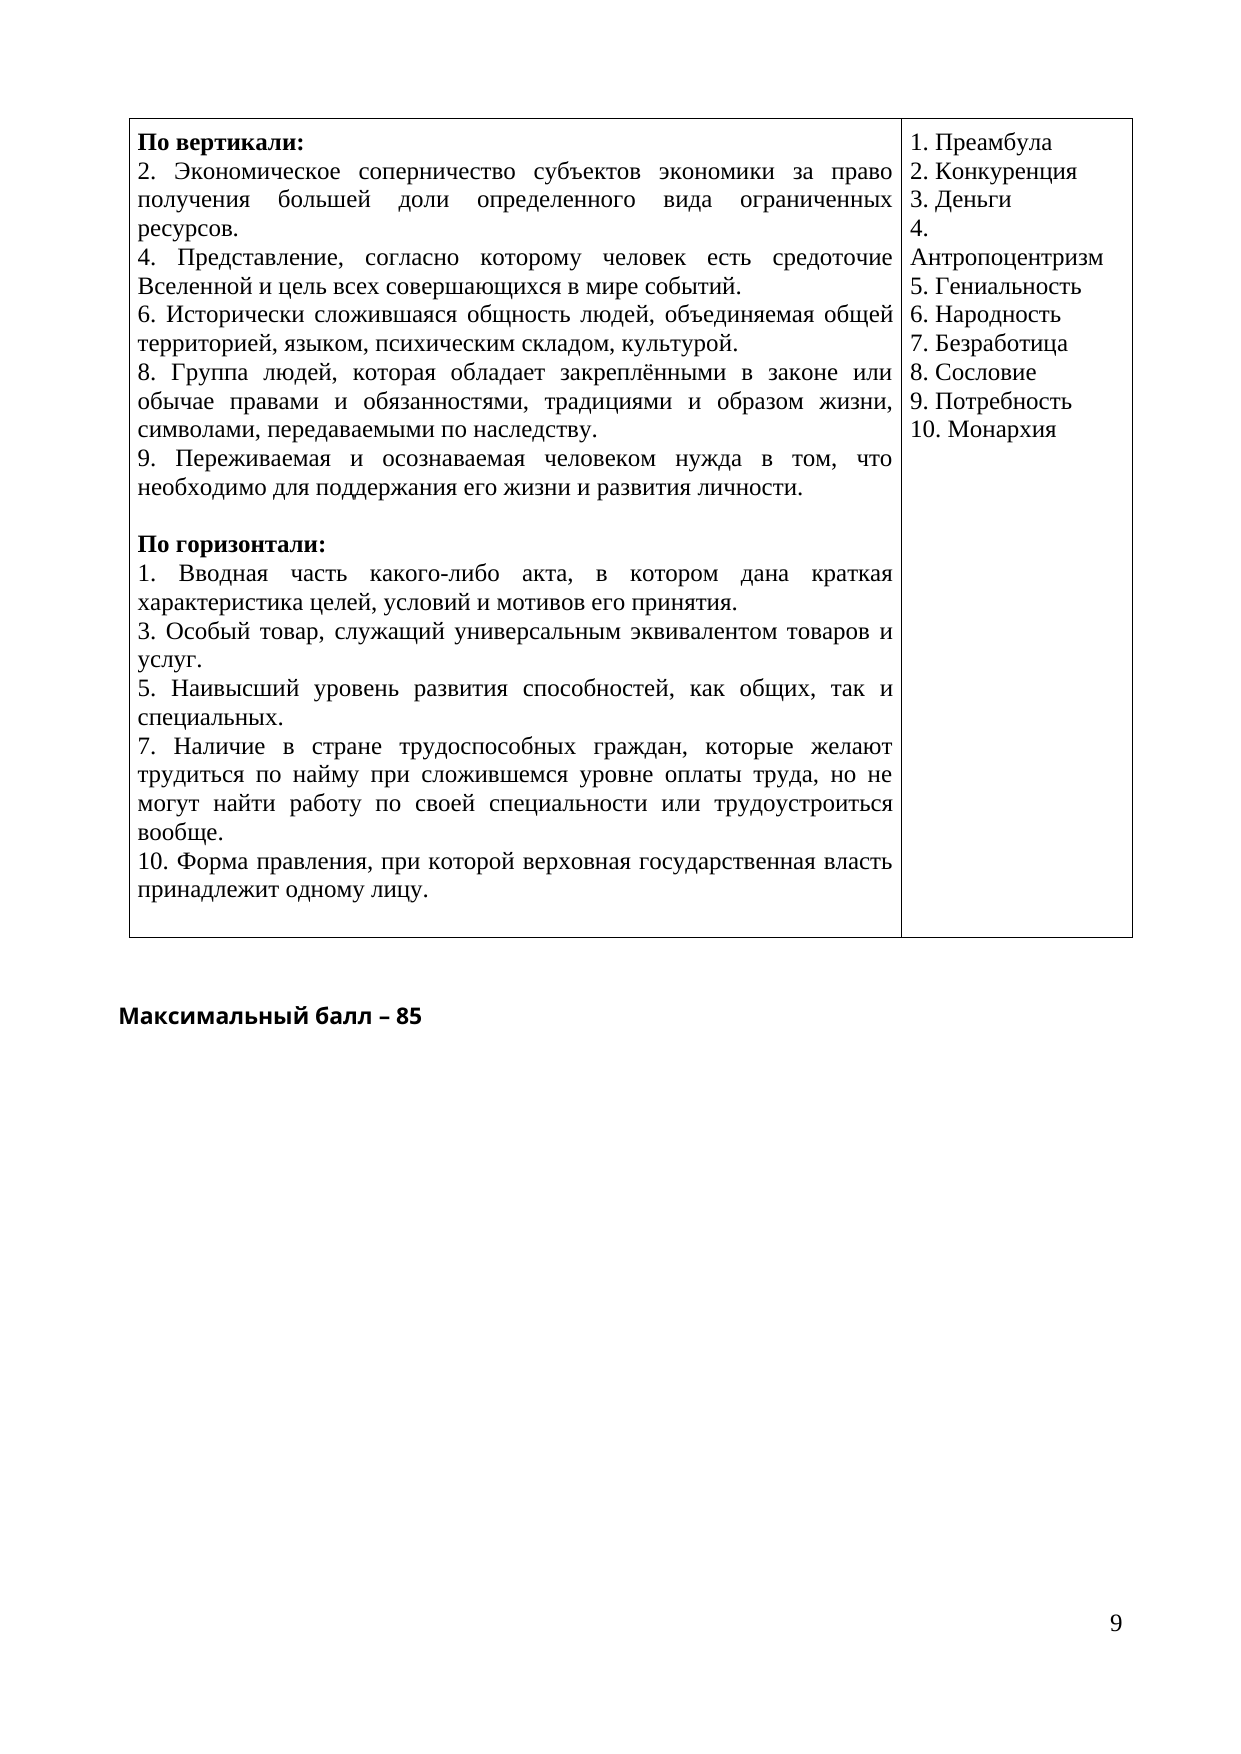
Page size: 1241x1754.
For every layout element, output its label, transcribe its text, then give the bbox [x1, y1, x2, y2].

table_cell 1. Преамбула 2. Конкуренция 3. Деньги 4. Антропоцентризм 5. Гениальность 6. Народность 7. Безработица 8. Сословие 9. Потребность 10. Монархия [902, 119, 1132, 937]
text Максимальный балл – 85 [118, 999, 1122, 1031]
table_cell По вертикали: 2. Экономическое соперничество субъектов экономики за право получения большей доли определенного вида ограниченных ресурсов. 4. Представление, согласно которому человек есть средоточие Вселенной и цель всех совершающихся в мире событий. 6. Исторически сложившаяся общность людей, объединяемая общей территорией, языком, психическим складом, культурой. 8. Группа людей, которая обладает закреплёнными в законе или обычае правами и обязанностями, традициями и образом жизни, символами, передаваемыми по наследству. 9. Переживаемая и осознаваемая человеком нужда в том, что необходимо для поддержания его жизни и развития личности. По горизонтали: 1. Вводная часть какого-либо акта, в котором дана краткая характеристика целей, условий и мотивов его принятия. 3. Особый товар, служащий универсальным эквивалентом товаров и услуг. 5. Наивысший уровень развития способностей, как общих, так и специальных. 7. Наличие в стране трудоспособных граждан, которые желают трудиться по найму при сложившемся уровне оплаты труда, но не могут найти работу по своей специальности или трудоустроиться вообще. 10. Форма правления, при которой верховная государственная власть принадлежит одному лицу. [130, 119, 901, 937]
